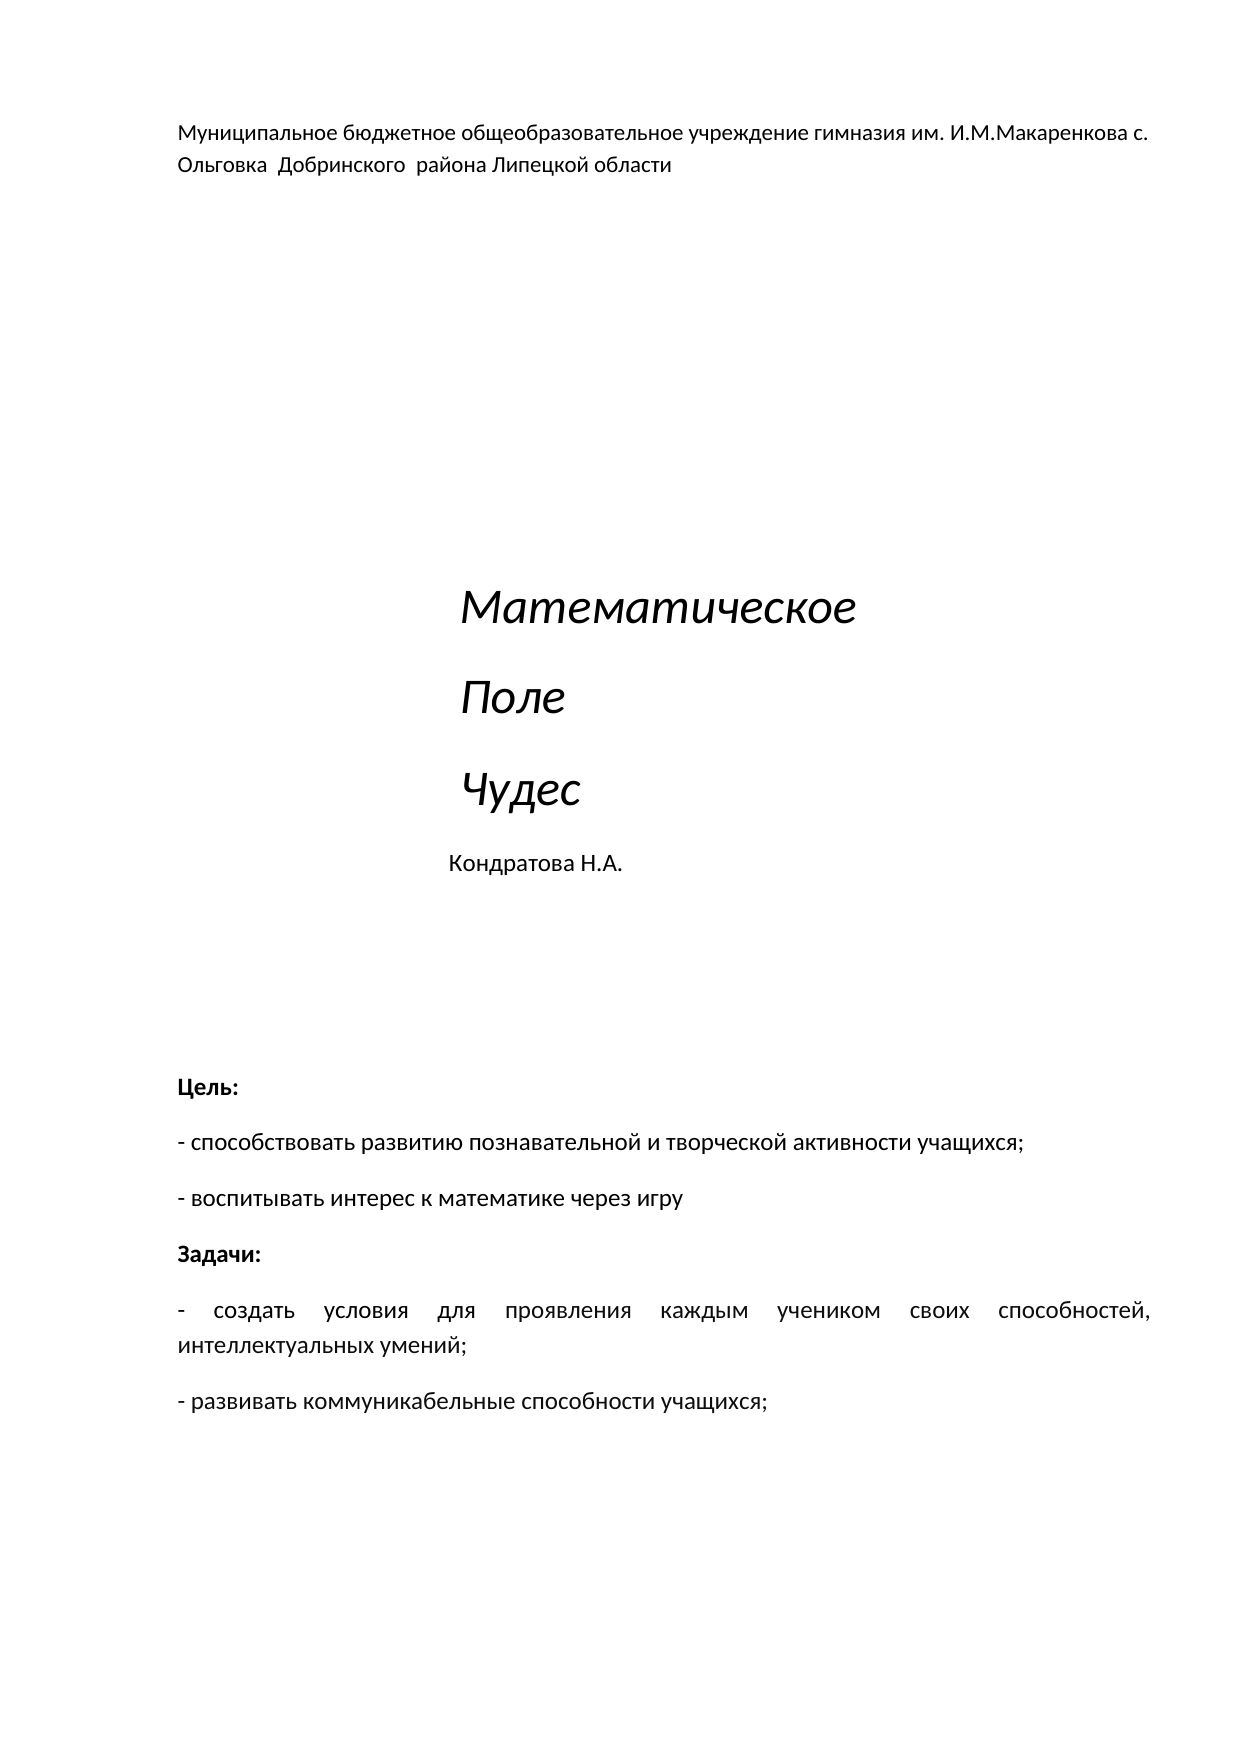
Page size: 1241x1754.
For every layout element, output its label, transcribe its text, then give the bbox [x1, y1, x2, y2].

text - способствовать развитию познавательной и творческой активности учащихся; [177, 1126, 1152, 1157]
text Поле [177, 665, 1152, 726]
text Муниципальное бюджетное общеобразовательное учреждение гимназия им. И.М.Макаренкова с. Ольговка Добринского района Липецкой области [177, 118, 1152, 178]
text Математическое [177, 574, 1152, 636]
text - воспитывать интерес к математике через игру [177, 1182, 1152, 1213]
text - развивать коммуникабельные способности учащихся; [177, 1385, 1152, 1415]
text Цель: [177, 1071, 1152, 1101]
text Чудес [177, 756, 1152, 817]
text Задачи: [177, 1238, 1152, 1269]
text Кондратова Н.А. [177, 847, 1152, 878]
text - создать условия для проявления каждым учеником своих способностей, интеллектуальных умений; [177, 1294, 1152, 1359]
